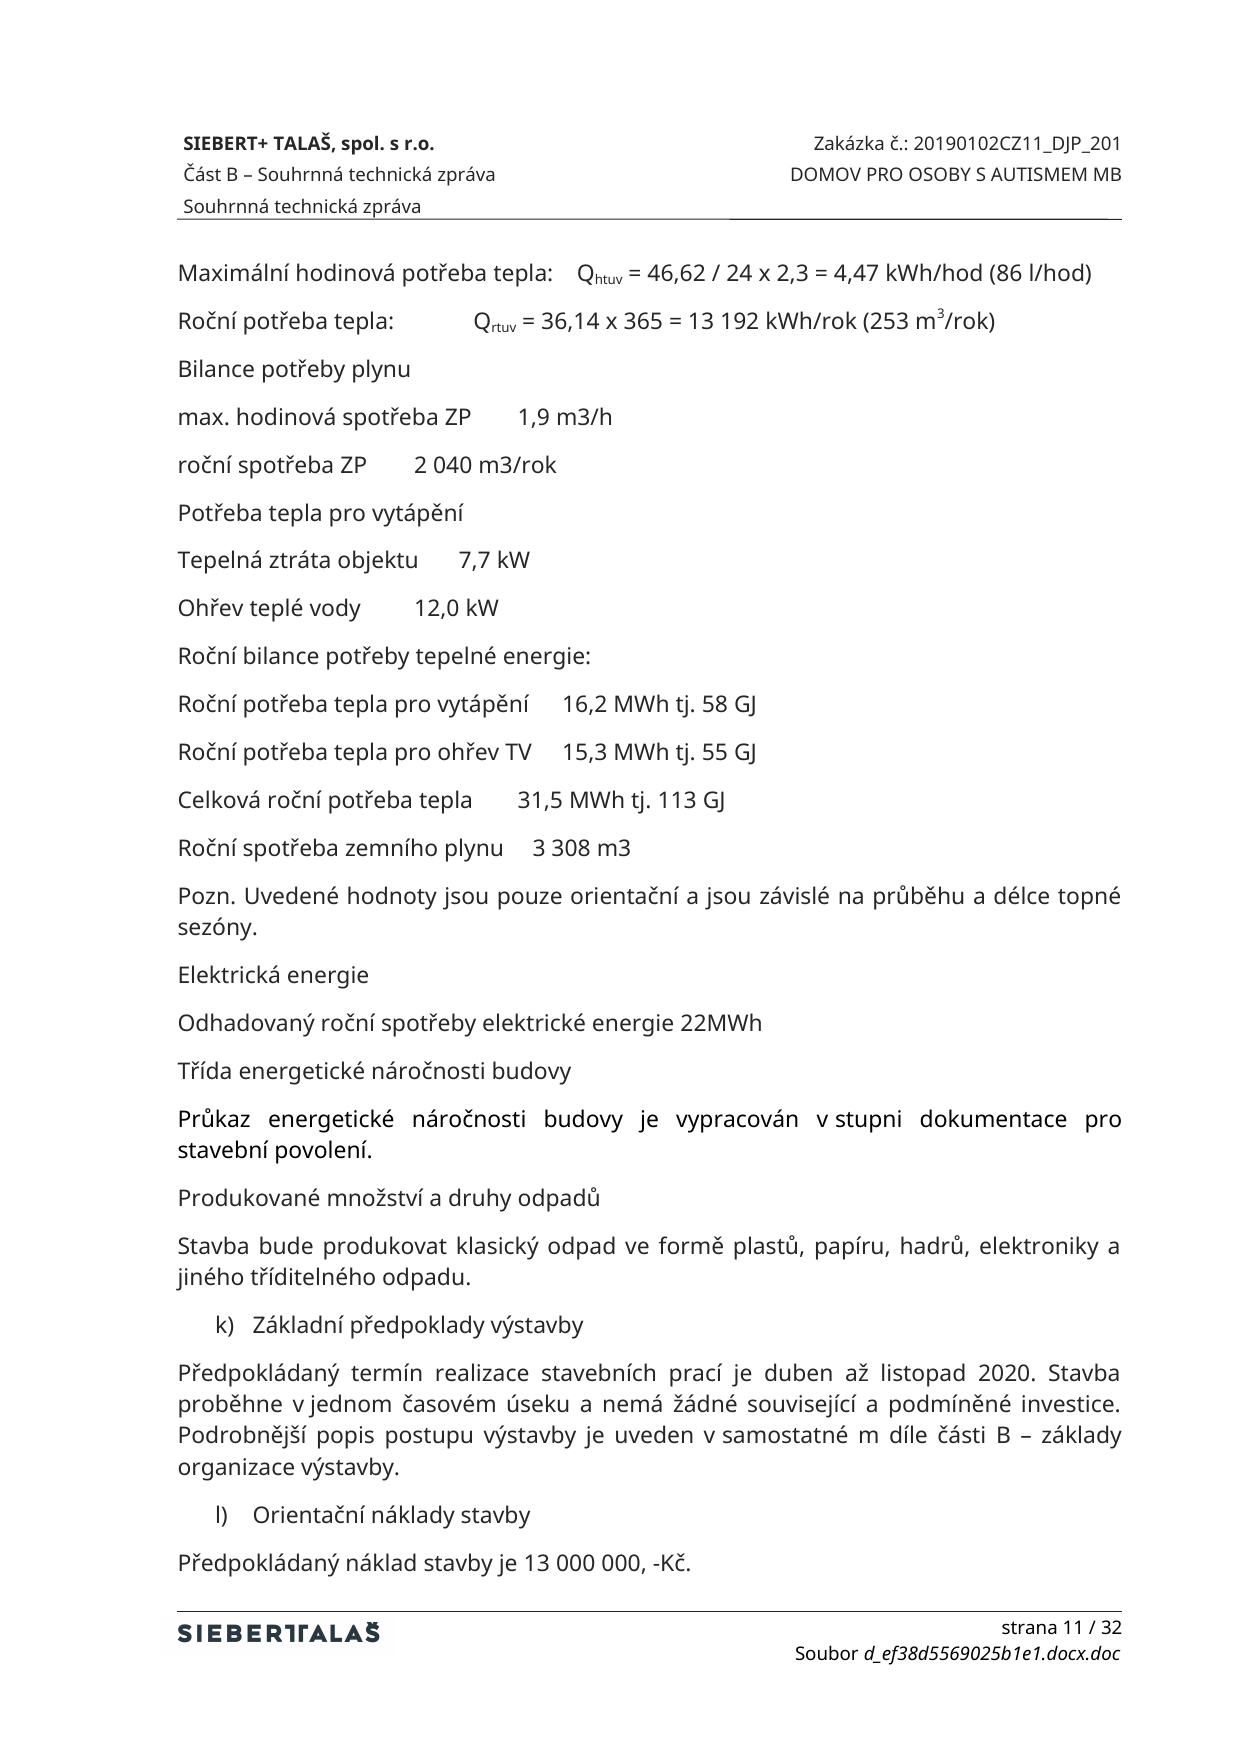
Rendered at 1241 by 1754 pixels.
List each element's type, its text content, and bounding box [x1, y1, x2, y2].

text Roční potřeba tepla: Qrtuv = 36,14 x 365 = 13 192 kWh/rok (253 m3/rok) [177, 305, 1122, 336]
text Maximální hodinová potřeba tepla: Qhtuv = 46,62 / 24 x 2,3 = 4,47 kWh/hod (86 l/hod) [177, 257, 1122, 288]
text Předpokládaný náklad stavby je 13 000 000, -Kč. [177, 1547, 1122, 1578]
text Odhadovaný roční spotřeby elektrické energie 22MWh [177, 1007, 1122, 1038]
text Elektrická energie [177, 959, 1122, 990]
text Celková roční potřeba tepla 31,5 MWh tj. 113 GJ [177, 784, 1122, 815]
text Roční spotřeba zemního plynu 3 308 m3 [177, 832, 1122, 863]
text Základní předpoklady výstavby [215, 1309, 1122, 1340]
text Průkaz energetické náročnosti budovy je vypracován v stupni dokumentace pro stavební povolení. [177, 1103, 1122, 1165]
text Orientační náklady stavby [215, 1499, 1122, 1530]
text Produkované množství a druhy odpadů [177, 1182, 1122, 1213]
text Tepelná ztráta objektu 7,7 kW [177, 544, 1122, 576]
text Potřeba tepla pro vytápění [177, 497, 1122, 528]
text Roční bilance potřeby tepelné energie: [177, 640, 1122, 672]
text Roční potřeba tepla pro vytápění 16,2 MWh tj. 58 GJ [177, 688, 1122, 719]
text Stavba bude produkovat klasický odpad ve formě plastů, papíru, hadrů, elektroniky a jiného tříditelného odpadu. [177, 1230, 1122, 1292]
text Roční potřeba tepla pro ohřev TV 15,3 MWh tj. 55 GJ [177, 736, 1122, 767]
text Třída energetické náročnosti budovy [177, 1055, 1122, 1086]
text Pozn. Uvedené hodnoty jsou pouze orientační a jsou závislé na průběhu a délce topné sezóny. [177, 880, 1122, 942]
text max. hodinová spotřeba ZP 1,9 m3/h [177, 401, 1122, 432]
text Ohřev teplé vody 12,0 kW [177, 592, 1122, 624]
text Předpokládaný termín realizace stavebních prací je duben až listopad 2020. Stavba proběhne v jednom časovém úseku a nemá žádné související a podmíněné investice. Podrobnější popis postupu výstavby je uveden v samostatné m díle části B – základy organizace výstavby. [177, 1357, 1122, 1482]
picture [160, 1618, 397, 1658]
text Bilance potřeby plynu [177, 353, 1122, 384]
text roční spotřeba ZP 2 040 m3/rok [177, 449, 1122, 480]
